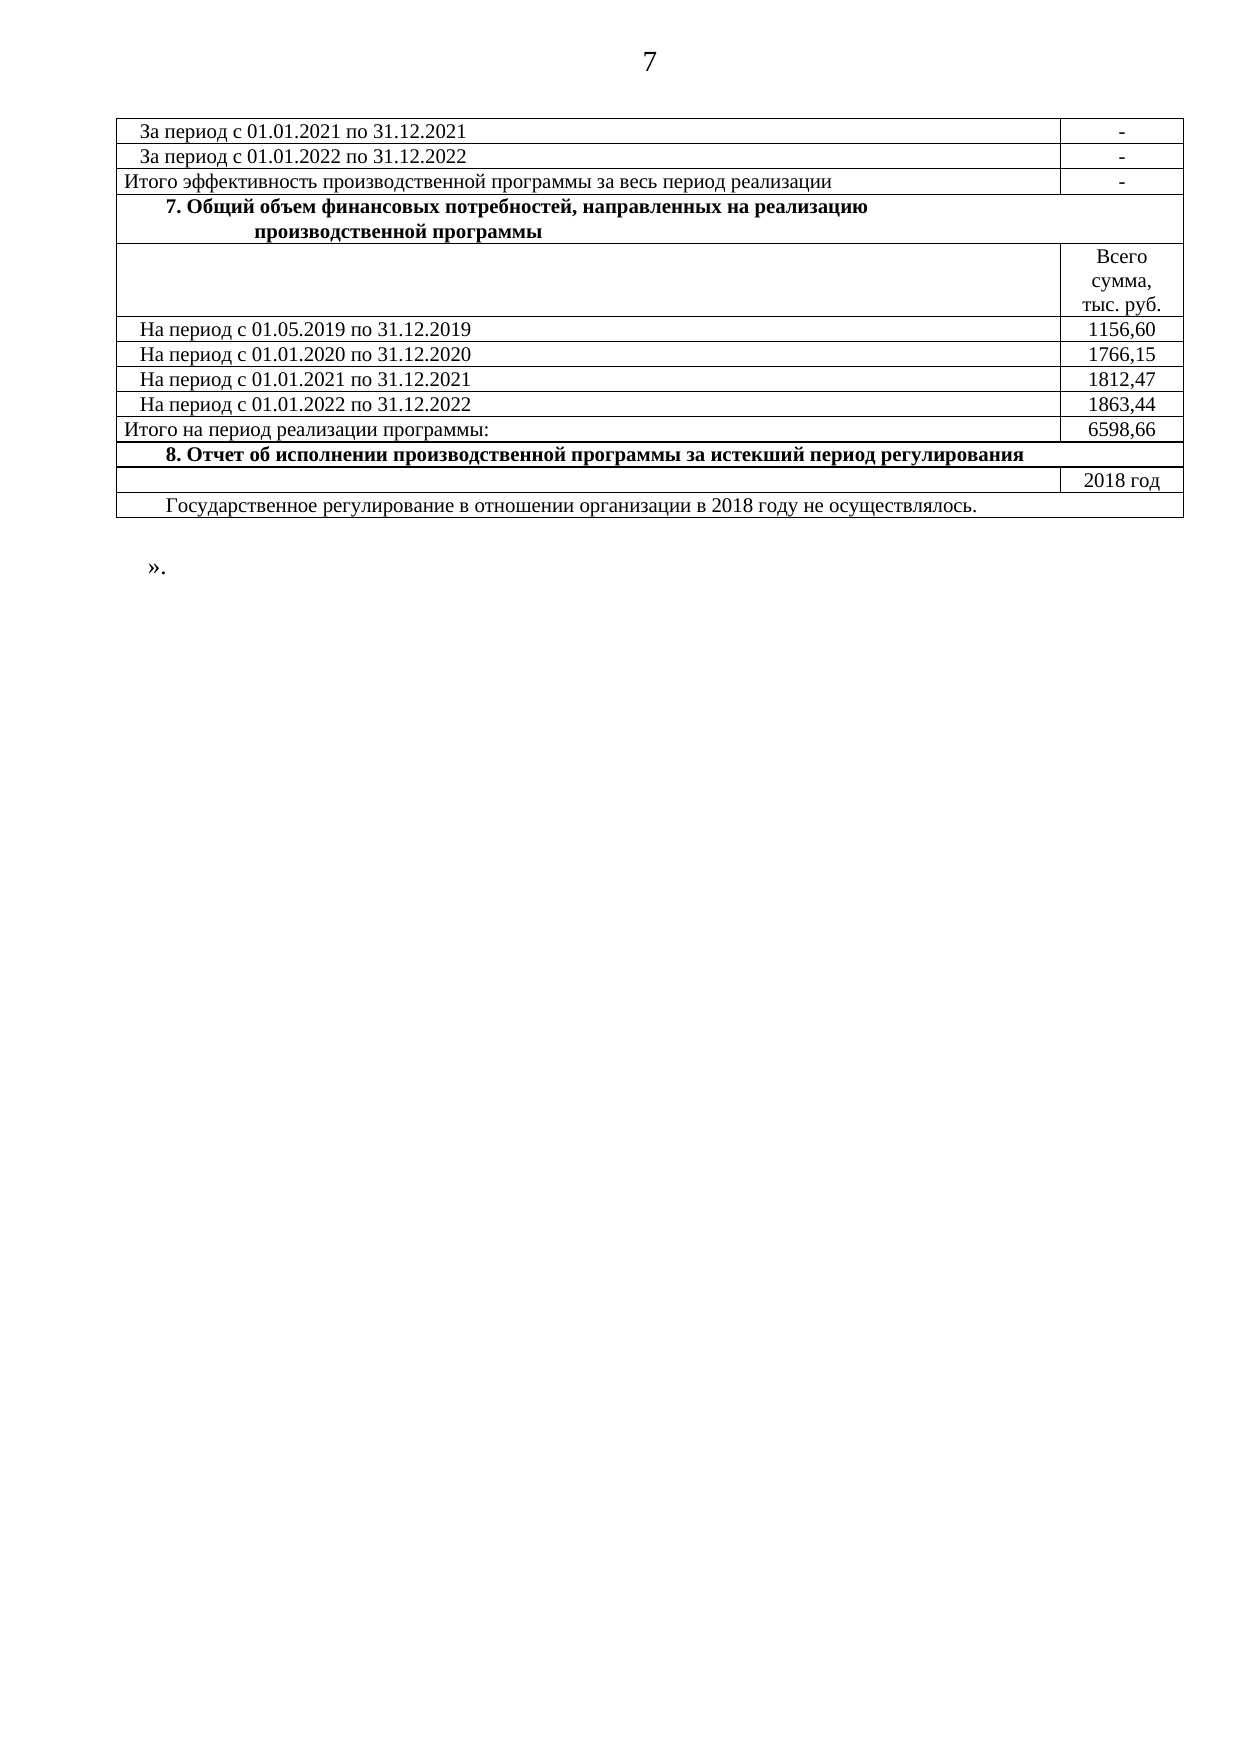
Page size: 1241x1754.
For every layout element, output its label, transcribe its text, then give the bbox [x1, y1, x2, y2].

table_cell Государственное регулирование в отношении организации в 2018 году не осуществлялось. [117, 493, 1183, 517]
table_cell - [1061, 119, 1183, 143]
table_cell 1156,60 [1061, 317, 1183, 341]
table_cell 1812,47 [1061, 367, 1183, 391]
table_cell Итого эффективность производственной программы за весь период реализации [117, 169, 1060, 193]
text ». [148, 518, 1152, 580]
table_cell 1766,15 [1061, 342, 1183, 366]
table_cell - [1061, 169, 1183, 193]
table_cell На период с 01.01.2022 по 31.12.2022 [117, 392, 1060, 416]
table_cell На период с 01.05.2019 по 31.12.2019 [117, 317, 1060, 341]
table_cell 7. Общий объем финансовых потребностей, направленных на реализацию производственной программы [117, 195, 1183, 243]
table_cell На период с 01.01.2021 по 31.12.2021 [117, 367, 1060, 391]
table_cell [117, 244, 1060, 316]
table_cell За период с 01.01.2021 по 31.12.2021 [117, 119, 1060, 143]
table_cell - [1061, 144, 1183, 168]
table_cell 1863,44 [1061, 392, 1183, 416]
table_cell Итого на период реализации программы: [117, 417, 1060, 441]
table_cell На период с 01.01.2020 по 31.12.2020 [117, 342, 1060, 366]
table_cell 8. Отчет об исполнении производственной программы за истекший период регулирования [117, 443, 1183, 466]
table_cell 6598,66 [1061, 417, 1183, 441]
table_cell Всего сумма, тыс. руб. [1061, 244, 1183, 316]
table_cell За период с 01.01.2022 по 31.12.2022 [117, 144, 1060, 168]
table_cell [117, 468, 1060, 492]
table_cell 2018 год [1061, 468, 1183, 492]
